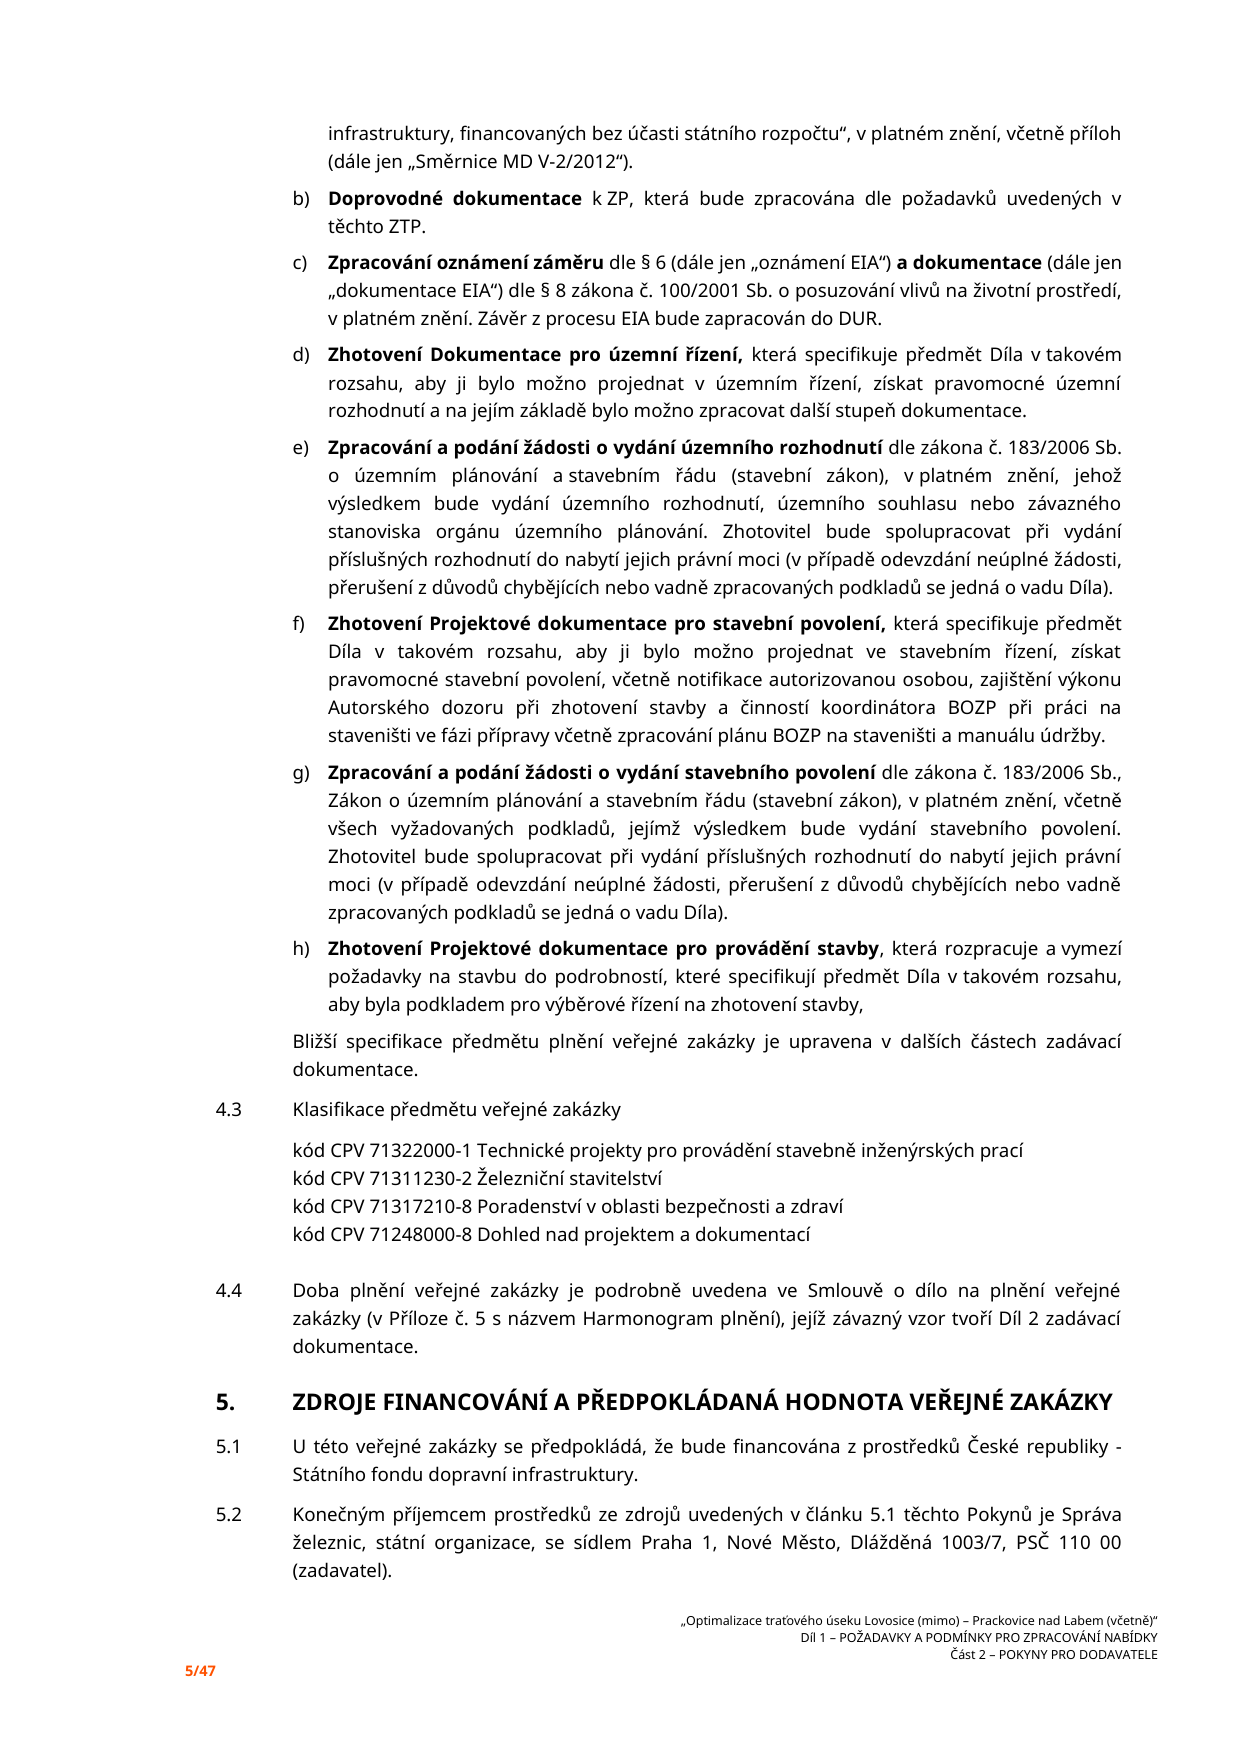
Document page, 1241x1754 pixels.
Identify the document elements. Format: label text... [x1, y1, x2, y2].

text Zhotovení Dokumentace pro územní řízení, která specifikuje předmět Díla v takovém rozsahu, aby ji bylo možno projednat v územním řízení, získat pravomocné územní rozhodnutí a na jejím základě bylo možno zpracovat další stupeň dokumentace. [292, 342, 1122, 423]
list kód CPV 71248000-8 Dohled nad projektem a dokumentací [292, 1221, 1122, 1247]
text Zpracování oznámení záměru dle § 6 (dále jen „oznámení EIA“) a dokumentace (dále jen „dokumentace EIA“) dle § 8 zákona č. 100/2001 Sb. o posuzování vlivů na životní prostředí, v platném znění. Závěr z procesu EIA bude zapracován do DUR. [292, 249, 1122, 331]
list kód CPV 71317210-8 Poradenství v oblasti bezpečnosti a zdraví [292, 1193, 1122, 1218]
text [292, 121, 1122, 174]
text Doprovodné dokumentace k ZP, která bude zpracována dle požadavků uvedených v těchto ZTP. [292, 185, 1122, 238]
text Konečným příjemcem prostředků ze zdrojů uvedených v článku 5.1 těchto Pokynů je Správa železnic, státní organizace, se sídlem Praha 1, Nové Město, Dlážděná 1003/7, PSČ 110 00 (zadavatel). [216, 1502, 1122, 1583]
text Zpracování a podání žádosti o vydání stavebního povolení dle zákona č. 183/2006 Sb., Zákon o územním plánování a stavebním řádu (stavební zákon), v platném znění, včetně všech vyžadovaných podkladů, jejímž výsledkem bude vydání stavebního povolení. Zhotovitel bude spolupracovat při vydání příslušných rozhodnutí do nabytí jejich právní moci (v případě odevzdání neúplné žádosti, přerušení z důvodů chybějících nebo vadně zpracovaných podkladů se jedná o vadu Díla). [292, 759, 1122, 925]
text Klasifikace předmětu veřejné zakázky [216, 1096, 1122, 1122]
text ZDROJE FINANCOVÁNÍ a PŘEDPOKLÁDANÁ HODNOTA VEŘEJNÉ ZAKÁZKY [216, 1386, 1122, 1417]
list Bližší specifikace předmětu plnění veřejné zakázky je upravena v dalších částech zadávací dokumentace. [292, 1028, 1122, 1081]
list kód CPV 71322000-1 Technické projekty pro provádění stavebně inženýrských prací [292, 1137, 1122, 1162]
text U této veřejné zakázky se předpokládá, že bude financována z prostředků České republiky - Státního fondu dopravní infrastruktury. [216, 1433, 1122, 1487]
text Zhotovení Projektové dokumentace pro stavební povolení, která specifikuje předmět Díla v takovém rozsahu, aby ji bylo možno projednat ve stavebním řízení, získat pravomocné stavební povolení, včetně notifikace autorizovanou osobou, zajištění výkonu Autorského dozoru při zhotovení stavby a činností koordinátora BOZP při práci na staveništi ve fázi přípravy včetně zpracování plánu BOZP na staveništi a manuálu údržby. [292, 611, 1122, 748]
text Doba plnění veřejné zakázky je podrobně uvedena ve Smlouvě o dílo na plnění veřejné zakázky (v Příloze č. 5 s názvem Harmonogram plnění), jejíž závazný vzor tvoří Díl 2 zadávací dokumentace. [216, 1277, 1122, 1359]
text Zhotovení Projektové dokumentace pro provádění stavby, která rozpracuje a vymezí požadavky na stavbu do podrobností, které specifikují předmět Díla v takovém rozsahu, aby byla podkladem pro výběrové řízení na zhotovení stavby, [292, 936, 1122, 1017]
text Zpracování a podání žádosti o vydání územního rozhodnutí dle zákona č. 183/2006 Sb. o územním plánování a stavebním řádu (stavební zákon), v platném znění, jehož výsledkem bude vydání územního rozhodnutí, územního souhlasu nebo závazného stanoviska orgánu územního plánování. Zhotovitel bude spolupracovat při vydání příslušných rozhodnutí do nabytí jejich právní moci (v případě odevzdání neúplné žádosti, přerušení z důvodů chybějících nebo vadně zpracovaných podkladů se jedná o vadu Díla). [292, 434, 1122, 600]
list kód CPV 71311230-2 Železniční stavitelství [292, 1165, 1122, 1191]
